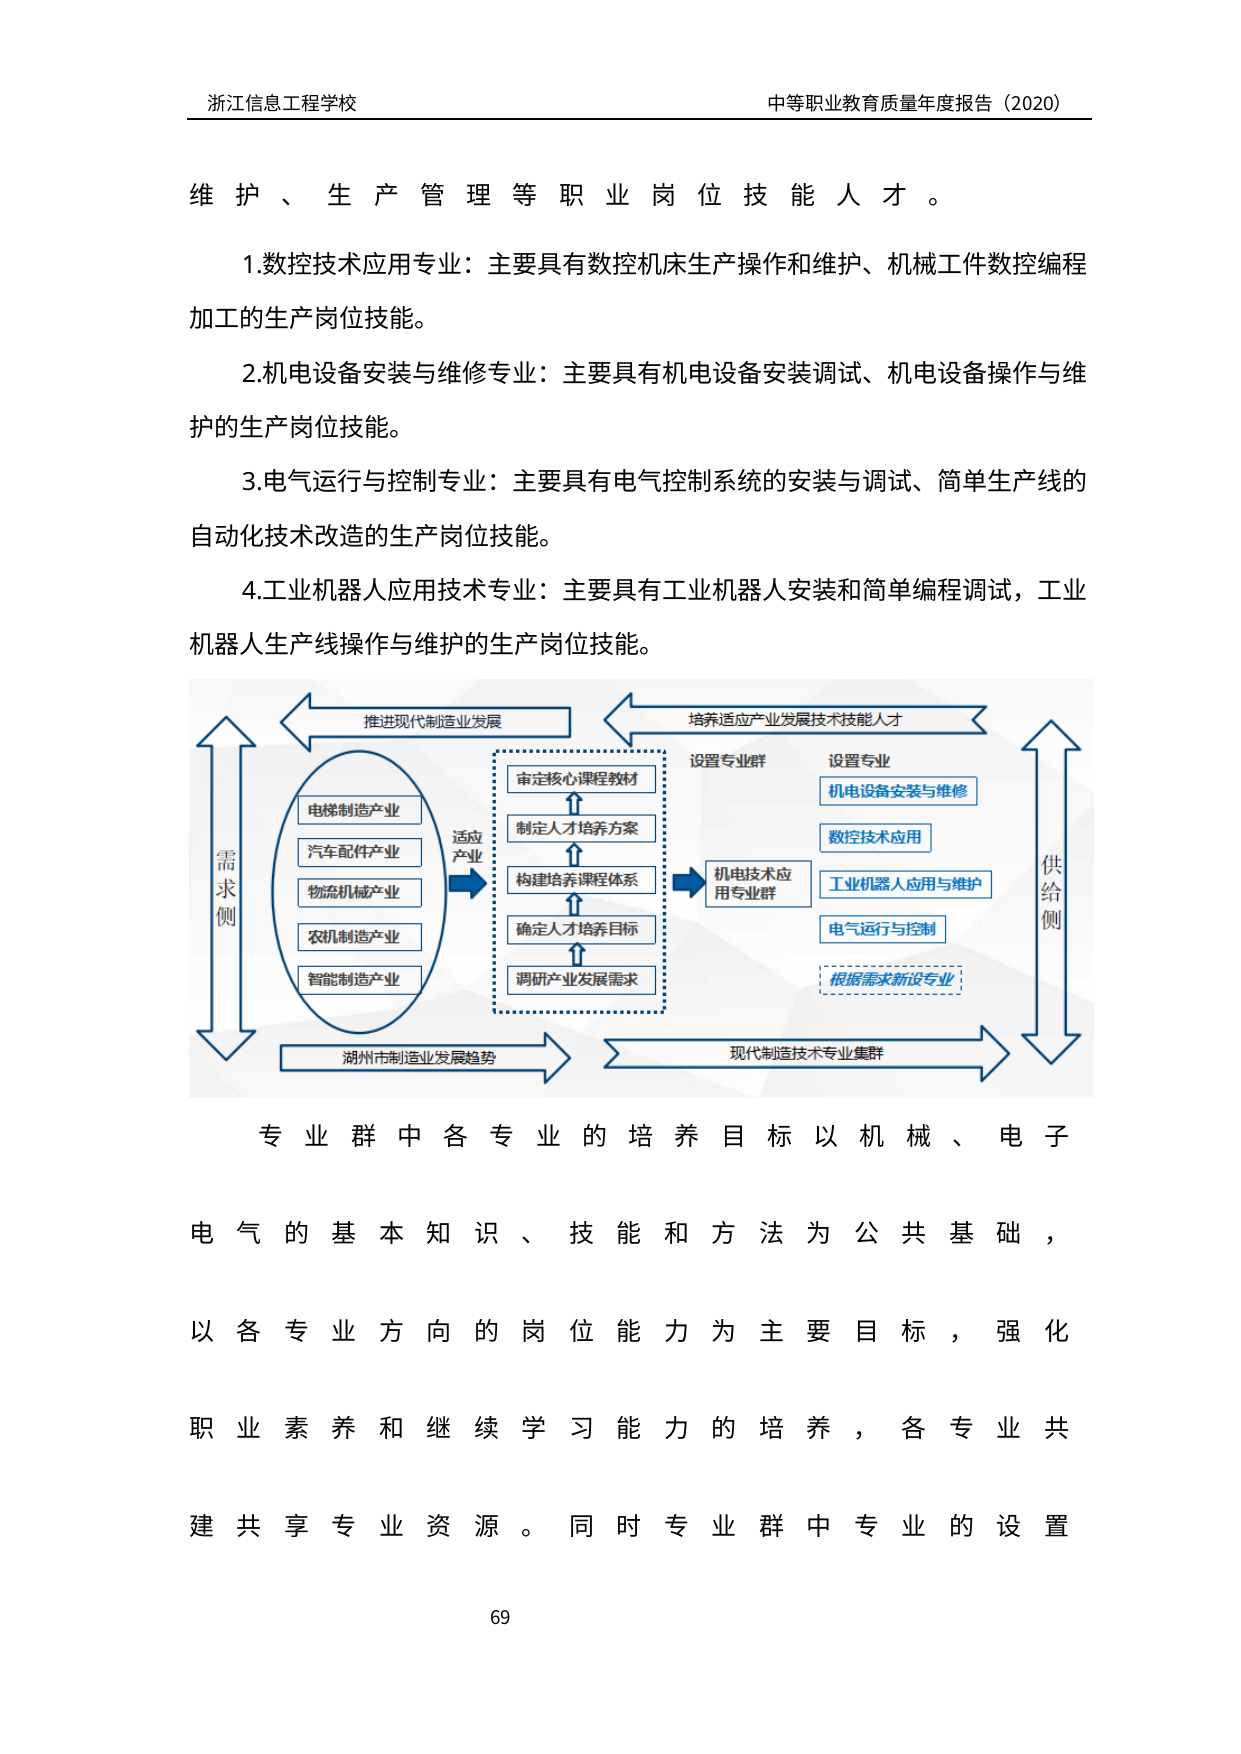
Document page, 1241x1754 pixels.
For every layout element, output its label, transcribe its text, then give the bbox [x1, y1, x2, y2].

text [189, 1102, 1091, 1557]
text 4.工业机器人应用技术专业：主要具有工业机器人安装和简单编程调试，工业机器人生产线操作与维护的生产岗位技能。 [189, 571, 1091, 661]
picture [188, 679, 1094, 1098]
text 3.电气运行与控制专业：主要具有电气控制系统的安装与调试、简单生产线的自动化技术改造的生产岗位技能。 [189, 462, 1091, 552]
text 2.机电设备安装与维修专业：主要具有机电设备安装调试、机电设备操作与维护的生产岗位技能。 [189, 353, 1091, 444]
text 1.数控技术应用专业：主要具有数控机床生产操作和维护、机械工件数控编程加工的生产岗位技能。 [189, 244, 1091, 335]
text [189, 161, 1091, 226]
